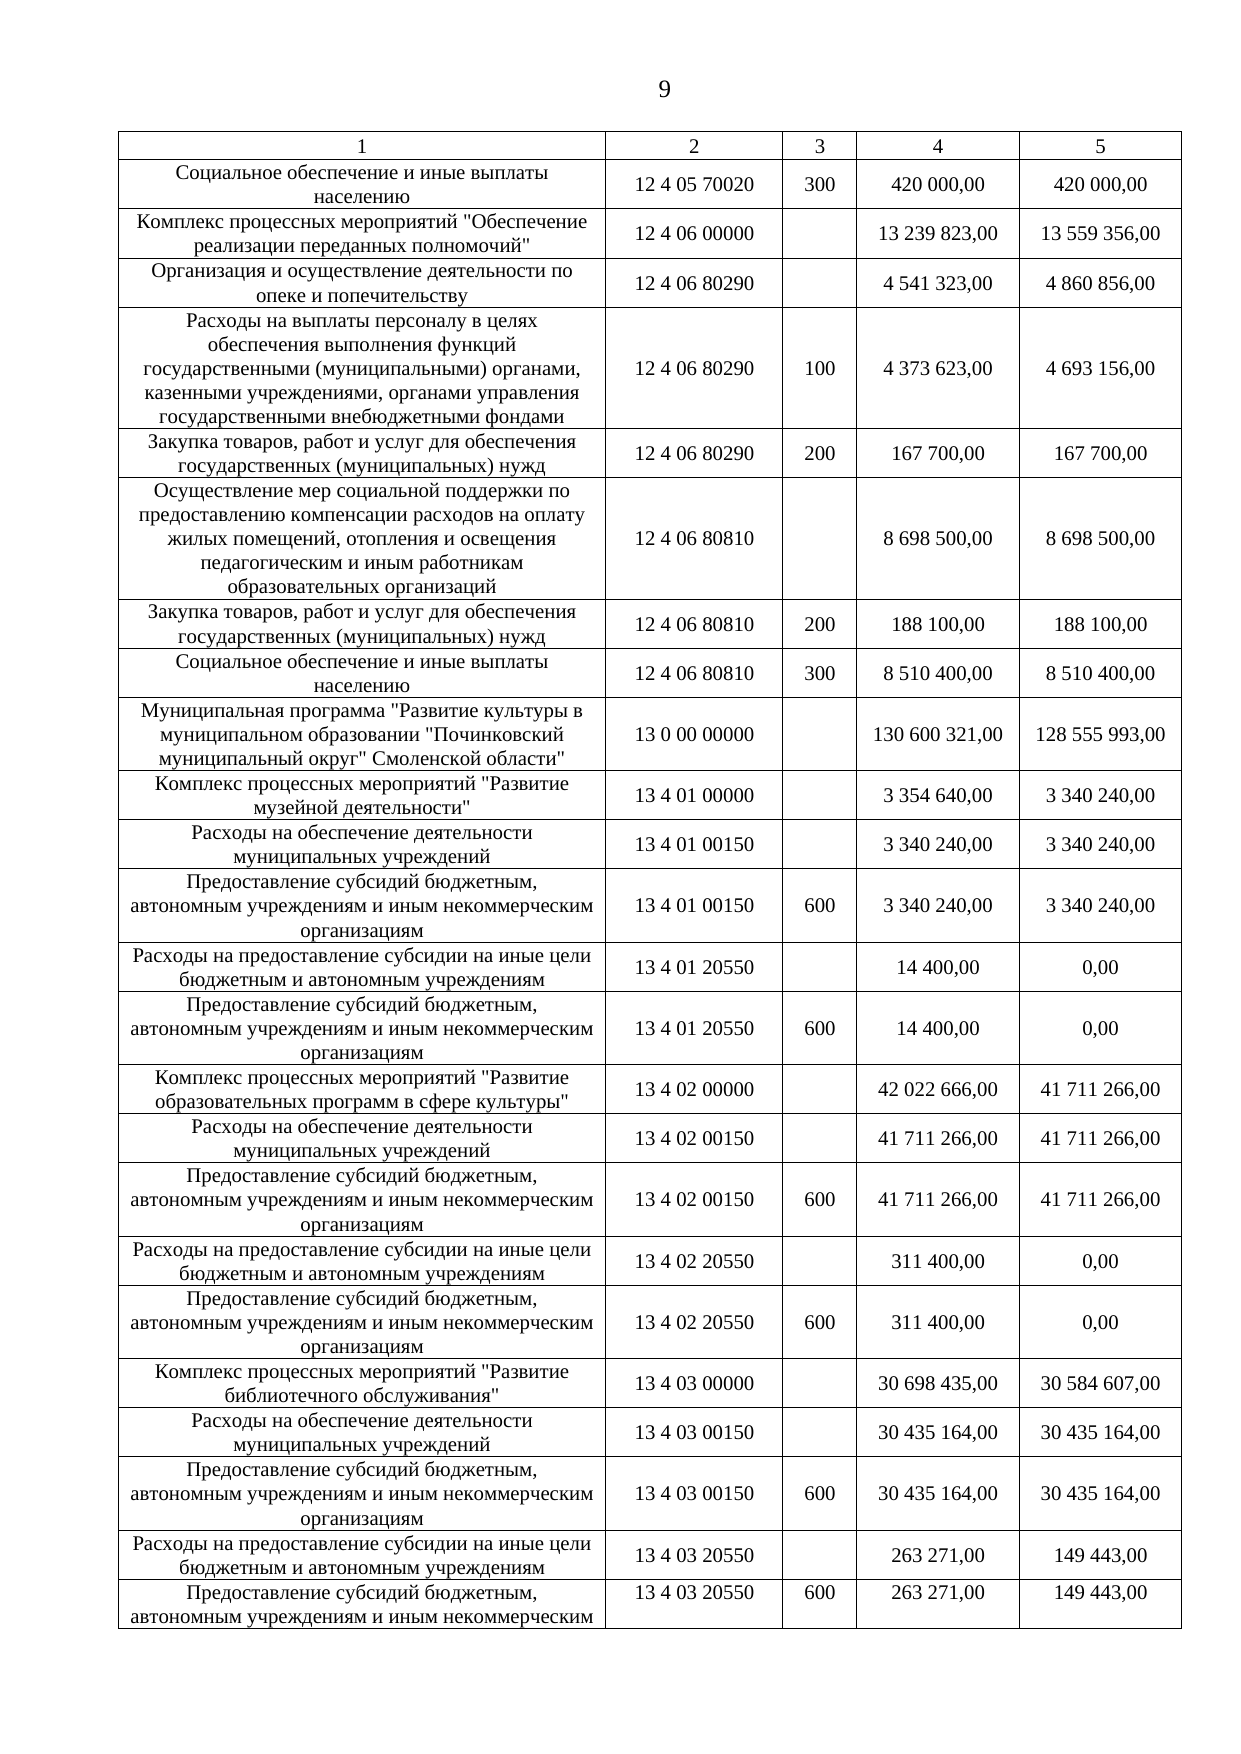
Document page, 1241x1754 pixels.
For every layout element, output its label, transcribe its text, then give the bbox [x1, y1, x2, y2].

table_cell 30 698 435,00 [857, 1359, 1019, 1407]
table_cell 13 4 01 00000 [606, 771, 782, 819]
table_cell 3 340 240,00 [857, 869, 1019, 942]
table_cell 3 354 640,00 [857, 771, 1019, 819]
table_cell Расходы на обеспечение деятельности муниципальных учреждений [119, 1408, 605, 1456]
table_cell Комплекс процессных мероприятий "Обеспечение реализации переданных полномочий" [119, 209, 605, 257]
table_cell 13 4 02 00150 [606, 1163, 782, 1236]
table_cell 200 [783, 600, 856, 648]
table_cell 13 4 01 20550 [606, 992, 782, 1064]
table_cell 42 022 666,00 [857, 1065, 1019, 1113]
table_cell 263 271,00 [857, 1531, 1019, 1579]
table_cell Расходы на предоставление субсидии на иные цели бюджетным и автономным учреждениям [119, 943, 605, 991]
table_cell Предоставление субсидий бюджетным, автономным учреждениям и иным некоммерческим организациям [119, 1163, 605, 1236]
table_cell [783, 1531, 856, 1579]
table_cell 41 711 266,00 [1020, 1163, 1181, 1236]
table_cell 167 700,00 [1020, 429, 1181, 477]
table_cell [783, 259, 856, 307]
table_cell [783, 1065, 856, 1113]
table_cell Предоставление субсидий бюджетным, автономным учреждениям и иным некоммерческим организациям [119, 1457, 605, 1529]
table_cell [783, 698, 856, 770]
table_cell 12 4 06 80290 [606, 429, 782, 477]
table_header 3 [783, 132, 856, 159]
table_cell 149 443,00 [1020, 1580, 1181, 1628]
table_cell Предоставление субсидий бюджетным, автономным учреждениям и иным некоммерческим организациям [119, 869, 605, 942]
table_cell 300 [783, 160, 856, 208]
table_cell Предоставление субсидий бюджетным, автономным учреждениям и иным некоммерческим организациям [119, 1286, 605, 1358]
table_cell 188 100,00 [857, 600, 1019, 648]
table_cell 8 698 500,00 [857, 478, 1019, 598]
table_cell 13 4 02 00150 [606, 1114, 782, 1162]
table_header 5 [1020, 132, 1181, 159]
table_cell 128 555 993,00 [1020, 698, 1181, 770]
table_cell 4 693 156,00 [1020, 308, 1181, 428]
table_cell 0,00 [1020, 992, 1181, 1064]
table_cell 13 4 02 00000 [606, 1065, 782, 1113]
table_cell 41 711 266,00 [857, 1114, 1019, 1162]
table_cell 12 4 06 80290 [606, 259, 782, 307]
table_cell 12 4 05 70020 [606, 160, 782, 208]
table_cell Расходы на обеспечение деятельности муниципальных учреждений [119, 820, 605, 868]
table_cell 13 4 03 00000 [606, 1359, 782, 1407]
table_cell Комплекс процессных мероприятий "Развитие библиотечного обслуживания" [119, 1359, 605, 1407]
table_cell 100 [783, 308, 856, 428]
table_cell 30 435 164,00 [857, 1408, 1019, 1456]
table_cell 4 541 323,00 [857, 259, 1019, 307]
table_cell 600 [783, 869, 856, 942]
table_cell 41 711 266,00 [1020, 1114, 1181, 1162]
table_cell [783, 943, 856, 991]
table_cell Организация и осуществление деятельности по опеке и попечительству [119, 259, 605, 307]
table_cell 600 [783, 1580, 856, 1628]
table_cell 12 4 06 80810 [606, 649, 782, 697]
table_cell 4 373 623,00 [857, 308, 1019, 428]
table_cell 12 4 06 00000 [606, 209, 782, 257]
table_header 2 [606, 132, 782, 159]
table_cell 420 000,00 [1020, 160, 1181, 208]
table_cell 12 4 06 80810 [606, 478, 782, 598]
table_cell 0,00 [1020, 943, 1181, 991]
table_cell Предоставление субсидий бюджетным, автономным учреждениям и иным некоммерческим организациям [119, 992, 605, 1064]
table_cell 130 600 321,00 [857, 698, 1019, 770]
table_cell 30 435 164,00 [857, 1457, 1019, 1529]
table_cell [783, 209, 856, 257]
table_cell 600 [783, 1457, 856, 1529]
table_cell Закупка товаров, работ и услуг для обеспечения государственных (муниципальных) нужд [119, 600, 605, 648]
table_cell 13 4 01 00150 [606, 820, 782, 868]
table_cell Расходы на обеспечение деятельности муниципальных учреждений [119, 1114, 605, 1162]
table_cell 300 [783, 649, 856, 697]
table_cell 13 0 00 00000 [606, 698, 782, 770]
table_cell 188 100,00 [1020, 600, 1181, 648]
table_cell [783, 771, 856, 819]
table_cell [783, 478, 856, 598]
table_cell [783, 820, 856, 868]
table_cell 3 340 240,00 [1020, 820, 1181, 868]
table_cell Комплекс процессных мероприятий "Развитие музейной деятельности" [119, 771, 605, 819]
table_cell 600 [783, 1286, 856, 1358]
table_cell 600 [783, 992, 856, 1064]
table_cell 0,00 [1020, 1237, 1181, 1285]
table_cell Закупка товаров, работ и услуг для обеспечения государственных (муниципальных) нужд [119, 429, 605, 477]
table_cell 41 711 266,00 [1020, 1065, 1181, 1113]
table_cell 8 510 400,00 [1020, 649, 1181, 697]
table_cell 13 4 03 00150 [606, 1408, 782, 1456]
table_cell 8 698 500,00 [1020, 478, 1181, 598]
table_cell 8 510 400,00 [857, 649, 1019, 697]
table_cell [783, 1237, 856, 1285]
table_cell 311 400,00 [857, 1237, 1019, 1285]
table_cell 13 239 823,00 [857, 209, 1019, 257]
table_cell [783, 1114, 856, 1162]
table_cell 14 400,00 [857, 992, 1019, 1064]
table_cell 13 4 02 20550 [606, 1237, 782, 1285]
table_cell 30 584 607,00 [1020, 1359, 1181, 1407]
table_header 1 [119, 132, 605, 159]
table_cell 263 271,00 [857, 1580, 1019, 1628]
table_cell 14 400,00 [857, 943, 1019, 991]
table_cell 167 700,00 [857, 429, 1019, 477]
table_cell 30 435 164,00 [1020, 1457, 1181, 1529]
table_cell 420 000,00 [857, 160, 1019, 208]
table_cell [783, 1408, 856, 1456]
table_cell Муниципальная программа "Развитие культуры в муниципальном образовании "Починковский муниципальный округ" Смоленской области" [119, 698, 605, 770]
table_cell 41 711 266,00 [857, 1163, 1019, 1236]
table_cell 4 860 856,00 [1020, 259, 1181, 307]
table_cell 13 4 01 00150 [606, 869, 782, 942]
table_cell 3 340 240,00 [857, 820, 1019, 868]
table_cell 13 4 01 20550 [606, 943, 782, 991]
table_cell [119, 1580, 605, 1628]
table_cell Социальное обеспечение и иные выплаты населению [119, 160, 605, 208]
table_cell 12 4 06 80290 [606, 308, 782, 428]
table_cell Комплекс процессных мероприятий "Развитие образовательных программ в сфере культуры" [119, 1065, 605, 1113]
table_cell [783, 1359, 856, 1407]
table_cell 311 400,00 [857, 1286, 1019, 1358]
table_cell Осуществление мер социальной поддержки по предоставлению компенсации расходов на оплату жилых помещений, отопления и освещения педагогическим и иным работникам образовательных организаций [119, 478, 605, 598]
table_cell 12 4 06 80810 [606, 600, 782, 648]
table_cell 600 [783, 1163, 856, 1236]
table_cell 13 4 03 20550 [606, 1531, 782, 1579]
table_cell Расходы на предоставление субсидии на иные цели бюджетным и автономным учреждениям [119, 1237, 605, 1285]
table_cell 200 [783, 429, 856, 477]
table_cell 3 340 240,00 [1020, 771, 1181, 819]
table_cell 0,00 [1020, 1286, 1181, 1358]
table_cell Социальное обеспечение и иные выплаты населению [119, 649, 605, 697]
table_cell Расходы на предоставление субсидии на иные цели бюджетным и автономным учреждениям [119, 1531, 605, 1579]
table_cell 30 435 164,00 [1020, 1408, 1181, 1456]
table_cell 3 340 240,00 [1020, 869, 1181, 942]
table_cell 13 4 02 20550 [606, 1286, 782, 1358]
table_cell 13 559 356,00 [1020, 209, 1181, 257]
table_header 4 [857, 132, 1019, 159]
table_cell 13 4 03 00150 [606, 1457, 782, 1529]
table_cell 13 4 03 20550 [606, 1580, 782, 1628]
table_cell 149 443,00 [1020, 1531, 1181, 1579]
